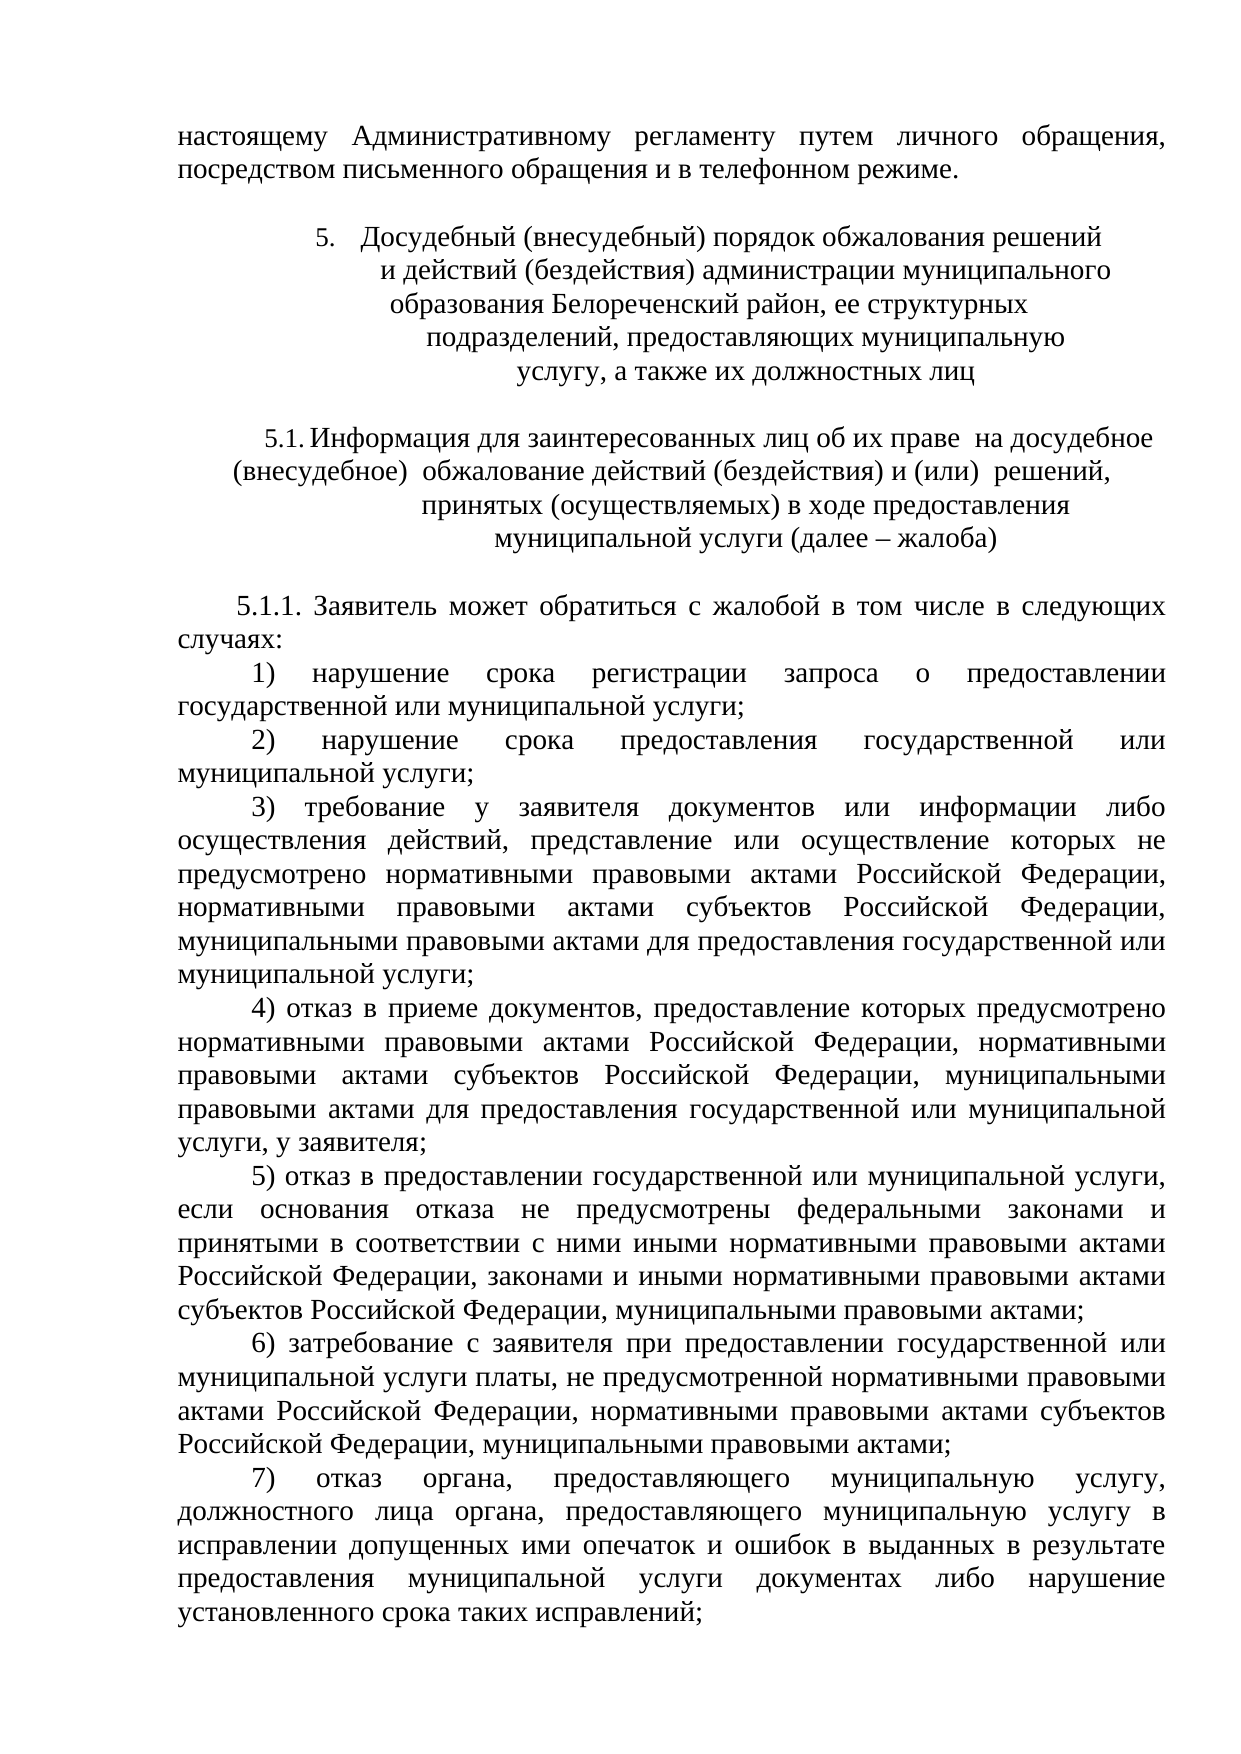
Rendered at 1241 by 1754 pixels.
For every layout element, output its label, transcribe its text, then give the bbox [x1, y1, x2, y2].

text подразделений, предоставляющих муниципальную [251, 319, 1167, 353]
text муниципальной услуги (далее – жалоба) [251, 521, 1167, 554]
list Информация для заинтересованных лиц об их праве на досудебное (внесудебное) обжалование действий (бездействия) и (или) решений, [177, 420, 1167, 487]
text и действий (бездействия) администрации муниципального образования Белореченский район, ее структурных [251, 252, 1167, 319]
text 7) отказ органа, предоставляющего муниципальную услугу, должностного лица органа, предоставляющего муниципальную услугу в исправлении допущенных ими опечаток и ошибок в выданных в результате предоставления муниципальной услуги документах либо нарушение установленного срока таких исправлений; [177, 1460, 1167, 1627]
text 1) нарушение срока регистрации запроса о предоставлении государственной или муниципальной услуги; [177, 655, 1167, 722]
text услугу, а также их должностных лиц [251, 353, 1167, 386]
text 6) затребование с заявителя при предоставлении государственной или муниципальной услуги платы, не предусмотренной нормативными правовыми актами Российской Федерации, нормативными правовыми актами субъектов Российской Федерации, муниципальными правовыми актами; [177, 1326, 1167, 1460]
text принятых (осуществляемых) в ходе предоставления [251, 487, 1167, 521]
text 2) нарушение срока предоставления государственной или муниципальной услуги; [177, 722, 1167, 789]
text 4) отказ в приеме документов, предоставление которых предусмотрено нормативными правовыми актами Российской Федерации, нормативными правовыми актами субъектов Российской Федерации, муниципальными правовыми актами для предоставления государственной или муниципальной услуги, у заявителя; [177, 990, 1167, 1158]
text 3) требование у заявителя документов или информации либо осуществления действий, представление или осуществление которых не предусмотрено нормативными правовыми актами Российской Федерации, нормативными правовыми актами субъектов Российской Федерации, муниципальными правовыми актами для предоставления государственной или муниципальной услуги; [177, 789, 1167, 990]
text 5) отказ в предоставлении государственной или муниципальной услуги, если основания отказа не предусмотрены федеральными законами и принятыми в соответствии с ними иными нормативными правовыми актами Российской Федерации, законами и иными нормативными правовыми актами субъектов Российской Федерации, муниципальными правовыми актами; [177, 1158, 1167, 1326]
text 5.1.1. Заявитель может обратиться с жалобой в том числе в следующих случаях: [177, 588, 1167, 655]
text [177, 118, 1167, 185]
list Досудебный (внесудебный) порядок обжалования решений [177, 219, 1167, 252]
